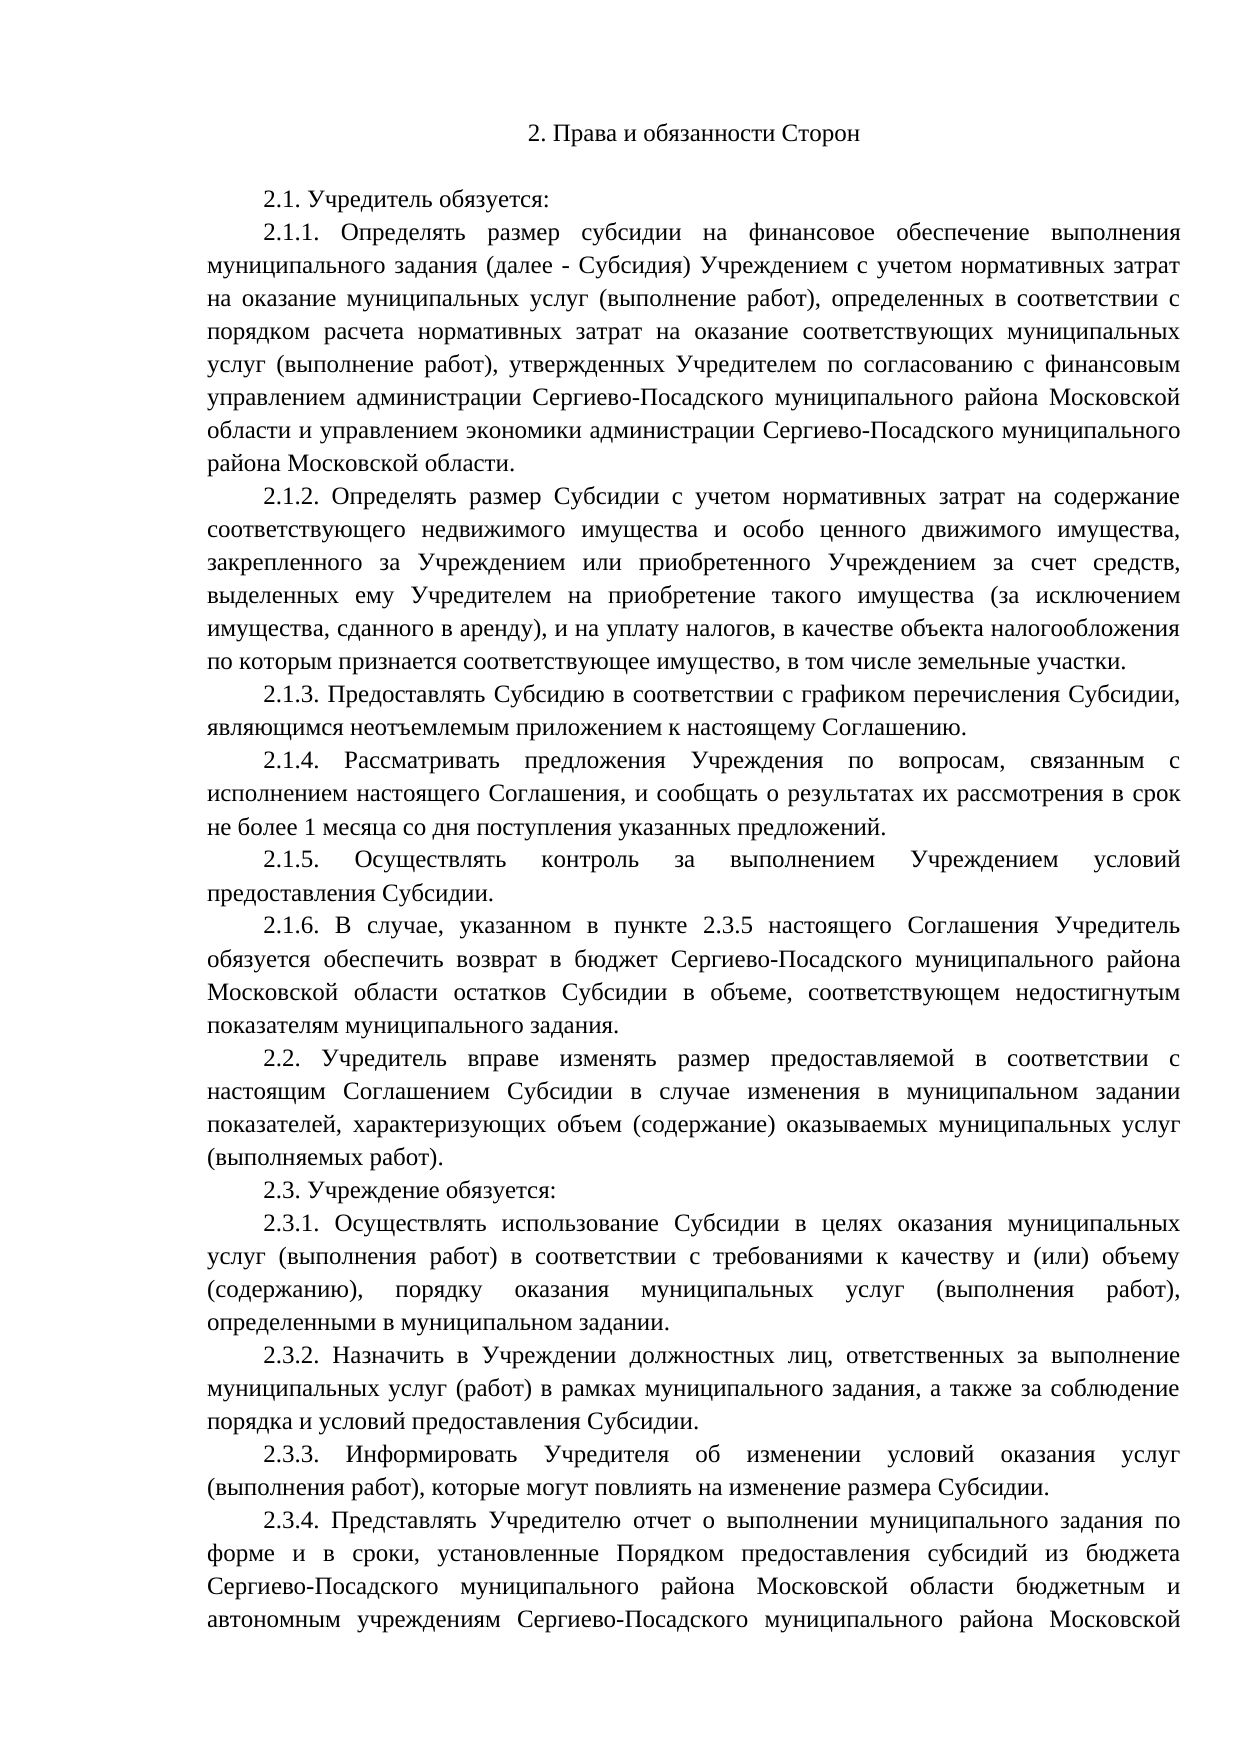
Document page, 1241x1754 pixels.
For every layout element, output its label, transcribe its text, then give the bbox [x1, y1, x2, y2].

text 2.3. Учреждение обязуется: [207, 1175, 1181, 1203]
text 2.1. Учредитель обязуется: [207, 184, 1181, 213]
text 2.1.3. Предоставлять Субсидию в соответствии с графиком перечисления Субсидии, являющимся неотъемлемым приложением к настоящему Соглашению. [207, 679, 1181, 741]
text 2.1.1. Определять размер субсидии на финансовое обеспечение выполнения муниципального задания (далее - Субсидия) Учреждением с учетом нормативных затрат на оказание муниципальных услуг (выполнение работ), определенных в соответствии с порядком расчета нормативных затрат на оказание соответствующих муниципальных услуг (выполнение работ), утвержденных Учредителем по согласованию с финансовым управлением администрации Сергиево-Посадского муниципального района Московской области и управлением экономики администрации Сергиево-Посадского муниципального района Московской области. [207, 217, 1181, 477]
text 2.1.4. Рассматривать предложения Учреждения по вопросам, связанным с исполнением настоящего Соглашения, и сообщать о результатах их рассмотрения в срок не более 1 месяца со дня поступления указанных предложений. [207, 746, 1181, 840]
text 2.3.1. Осуществлять использование Субсидии в целях оказания муниципальных услуг (выполнения работ) в соответствии с требованиями к качеству и (или) объему (содержанию), порядку оказания муниципальных услуг (выполнения работ), определенными в муниципальном задании. [207, 1208, 1181, 1336]
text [207, 1505, 1181, 1633]
text 2.2. Учредитель вправе изменять размер предоставляемой в соответствии с настоящим Соглашением Субсидии в случае изменения в муниципальном задании показателей, характеризующих объем (содержание) оказываемых муниципальных услуг (выполняемых работ). [207, 1043, 1181, 1171]
text 2.1.5. Осуществлять контроль за выполнением Учреждением условий предоставления Субсидии. [207, 844, 1181, 906]
text 2.1.6. В случае, указанном в пункте 2.3.5 настоящего Соглашения Учредитель обязуется обеспечить возврат в бюджет Сергиево-Посадского муниципального района Московской области остатков Субсидии в объеме, соответствующем недостигнутым показателям муниципального задания. [207, 911, 1181, 1038]
text 2.3.3. Информировать Учредителя об изменении условий оказания услуг (выполнения работ), которые могут повлиять на изменение размера Субсидии. [207, 1439, 1181, 1501]
text 2. Права и обязанности Сторон [207, 118, 1181, 147]
text 2.1.2. Определять размер Субсидии с учетом нормативных затрат на содержание соответствующего недвижимого имущества и особо ценного движимого имущества, закрепленного за Учреждением или приобретенного Учреждением за счет средств, выделенных ему Учредителем на приобретение такого имущества (за исключением имущества, сданного в аренду), и на уплату налогов, в качестве объекта налогообложения по которым признается соответствующее имущество, в том числе земельные участки. [207, 481, 1181, 675]
text 2.3.2. Назначить в Учреждении должностных лиц, ответственных за выполнение муниципальных услуг (работ) в рамках муниципального задания, а также за соблюдение порядка и условий предоставления Субсидии. [207, 1340, 1181, 1435]
